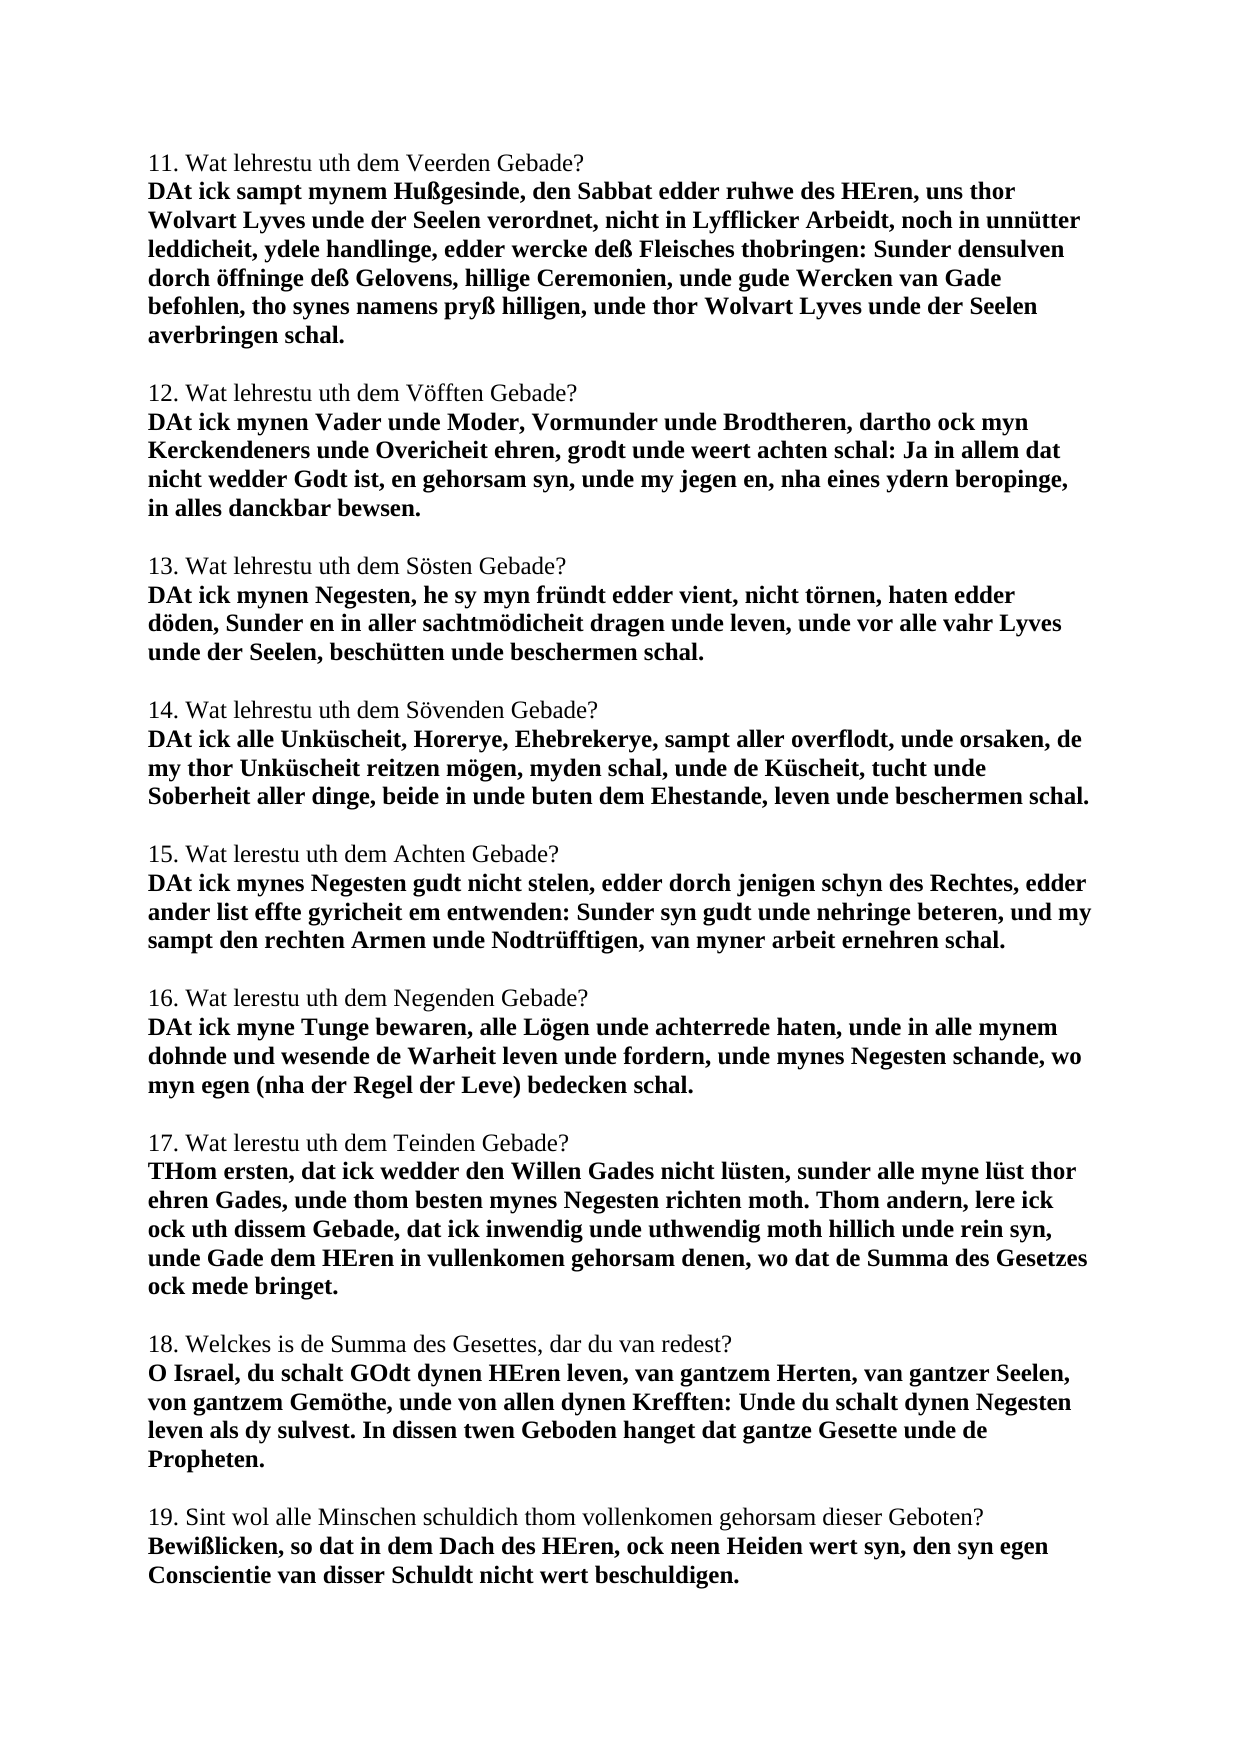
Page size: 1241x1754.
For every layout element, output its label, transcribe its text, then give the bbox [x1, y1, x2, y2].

text 11. Wat lehrestu uth dem Veerden Gebade? DAt ick sampt mynem Hußgesinde, den Sabbat edder ruhwe des HEren, uns thor Wolvart Lyves unde der Seelen verordnet, nicht in Lyfflicker Arbeidt, noch in unnütter leddicheit, ydele handlinge, edder wercke deß Fleisches thobringen: Sunder densulven dorch öffninge deß Gelovens, hillige Ceremonien, unde gude Wercken van Gade befohlen, tho synes namens pryß hilligen, unde thor Wolvart Lyves unde der Seelen averbringen schal. [148, 148, 1093, 349]
text 14. Wat lehrestu uth dem Sövenden Gebade? DAt ick alle Unküscheit, Horerye, Ehebrekerye, sampt aller overflodt, unde orsaken, de my thor Unküscheit reitzen mögen, myden schal, unde de Küscheit, tucht unde Soberheit aller dinge, beide in unde buten dem Ehestande, leven unde beschermen schal. [148, 695, 1093, 810]
text 13. Wat lehrestu uth dem Sösten Gebade? DAt ick mynen Negesten, he sy myn fründt edder vient, nicht törnen, haten edder döden, Sunder en in aller sachtmödicheit dragen unde leven, unde vor alle vahr Lyves unde der Seelen, beschütten unde beschermen schal. [148, 551, 1093, 666]
text 17. Wat lerestu uth dem Teinden Gebade? THom ersten, dat ick wedder den Willen Gades nicht lüsten, sunder alle myne lüst thor ehren Gades, unde thom besten mynes Negesten richten moth. Thom andern, lere ick ock uth dissem Gebade, dat ick inwendig unde uthwendig moth hillich unde rein syn, unde Gade dem HEren in vullenkomen gehorsam denen, wo dat de Summa des Gesetzes ock mede bringet. [148, 1128, 1093, 1300]
text 19. Sint wol alle Minschen schuldich thom vollenkomen gehorsam dieser Geboten? Bewißlicken, so dat in dem Dach des HEren, ock neen Heiden wert syn, den syn egen Conscientie van disser Schuldt nicht wert beschuldigen. [148, 1502, 1093, 1588]
text 18. Welckes is de Summa des Gesettes, dar du van redest? O Israel, du schalt GOdt dynen HEren leven, van gantzem Herten, van gantzer Seelen, von gantzem Gemöthe, unde von allen dynen Krefften: Unde du schalt dynen Negesten leven als dy sulvest. In dissen twen Geboden hanget dat gantze Gesette unde de Propheten. [148, 1329, 1093, 1473]
text 16. Wat lerestu uth dem Negenden Gebade? DAt ick myne Tunge bewaren, alle Lögen unde achterrede haten, unde in alle mynem dohnde und wesende de Warheit leven unde fordern, unde mynes Negesten schande, wo myn egen (nha der Regel der Leve) bedecken schal. [148, 983, 1093, 1098]
text 15. Wat lerestu uth dem Achten Gebade? DAt ick mynes Negesten gudt nicht stelen, edder dorch jenigen schyn des Rechtes, edder ander list effte gyricheit em entwenden: Sunder syn gudt unde nehringe beteren, und my sampt den rechten Armen unde Nodtrüfftigen, van myner arbeit ernehren schal. [148, 839, 1093, 954]
text 12. Wat lehrestu uth dem Vöfften Gebade? DAt ick mynen Vader unde Moder, Vormunder unde Brodtheren, dartho ock myn Kerckendeners unde Overicheit ehren, grodt unde weert achten schal: Ja in allem dat nicht wedder Godt ist, en gehorsam syn, unde my jegen en, nha eines ydern beropinge, in alles danckbar bewsen. [148, 378, 1093, 522]
